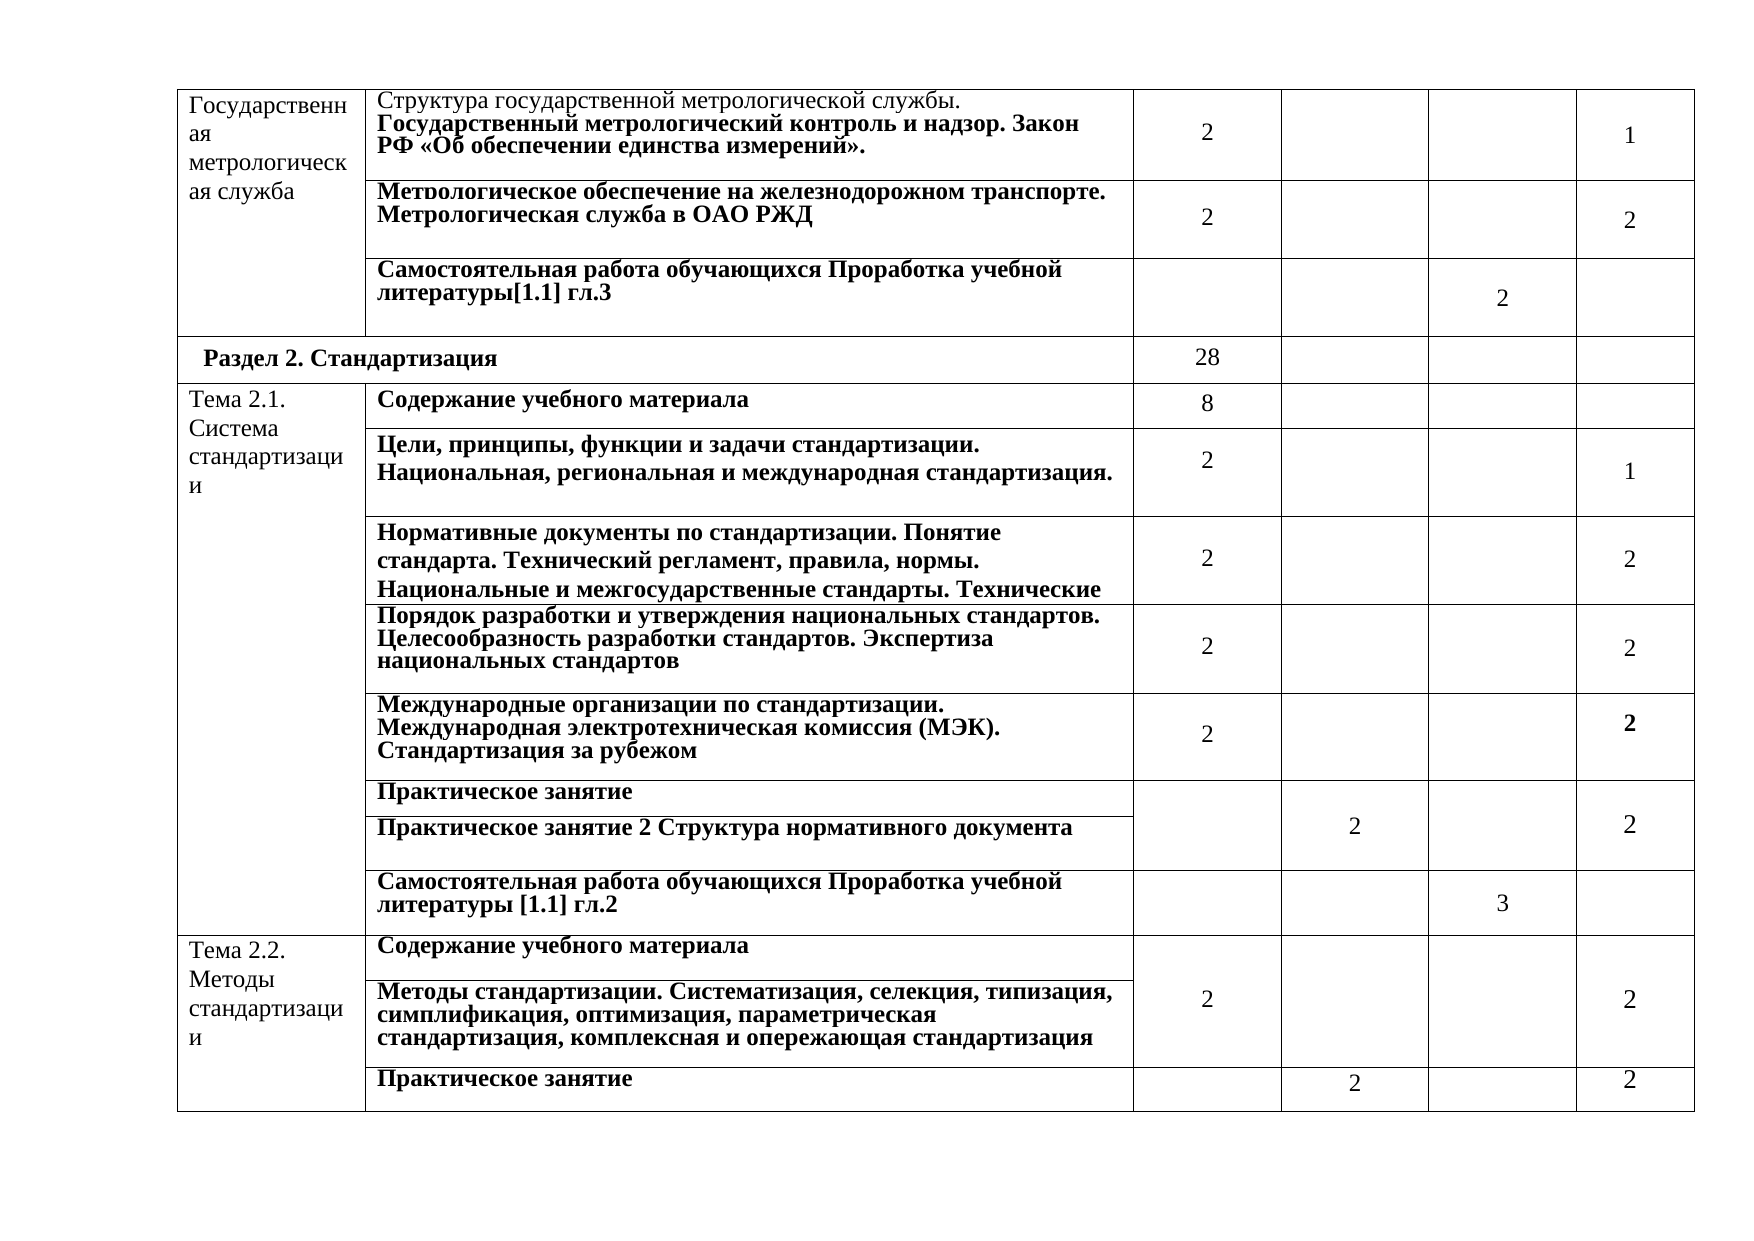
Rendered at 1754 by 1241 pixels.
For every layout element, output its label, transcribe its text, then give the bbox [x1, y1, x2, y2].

table_cell [1282, 871, 1428, 934]
table_cell [1282, 384, 1428, 428]
table_cell 2 [1429, 259, 1576, 336]
table_cell Тема 2.2. Методы стандартизации [178, 936, 365, 1111]
table_cell 2 [1577, 781, 1694, 870]
table_cell Порядок разработки и утверждения национальных стандартов. Целесообразность разработки стандартов. Экспертиза национальных стандартов [366, 605, 1133, 693]
table_cell Международные организации по стандартизации. Международная электротехническая комиссия (МЭК). Стандартизация за рубежом [366, 694, 1133, 780]
table_cell 2 [1577, 181, 1694, 258]
table_cell 8 [1134, 384, 1281, 428]
table_cell [1429, 781, 1576, 870]
table_cell [1134, 1068, 1281, 1111]
table_cell Содержание учебного материала [366, 936, 1133, 980]
table_cell 2 [1577, 694, 1694, 780]
table_cell [1134, 871, 1281, 934]
table_cell [1577, 337, 1694, 383]
table_cell 1 [1577, 429, 1694, 516]
table_cell 2 [1282, 781, 1428, 870]
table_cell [178, 90, 365, 336]
table_cell 1 [1577, 90, 1694, 180]
table_cell Метрологическое обеспечение на железнодорожном транспорте. Метрологическая служба в ОАО РЖД [366, 181, 1133, 258]
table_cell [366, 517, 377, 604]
table_cell Самостоятельная работа обучающихся Проработка учебной литературы [1.1] гл.2 [366, 871, 1133, 934]
table_cell Самостоятельная работа обучающихся Проработка учебной литературы[1.1] гл.3 [366, 259, 1133, 336]
table_cell [1282, 90, 1428, 180]
table_cell 2 [1134, 781, 1281, 870]
table_cell [1282, 936, 1428, 1067]
table_cell [1429, 384, 1576, 428]
table_cell 2 [1134, 936, 1281, 1067]
table_cell Содержание учебного материала [366, 384, 1133, 428]
table_cell [1282, 517, 1428, 604]
table_cell 2 [1577, 936, 1694, 1067]
table_cell [1577, 259, 1694, 336]
table_cell [1429, 1068, 1576, 1111]
table_cell Раздел 2. Стандартизация [178, 337, 1133, 383]
table_cell [1429, 90, 1576, 180]
table_cell [1282, 429, 1428, 516]
table_cell 2 [1134, 429, 1281, 516]
table_cell Тема 2.1. Система стандартизации [178, 384, 365, 934]
table_cell 2 [1134, 694, 1281, 780]
table_cell Практическое занятие [366, 1068, 1133, 1111]
table_cell Практическое занятие 2 Структура нормативного документа [366, 817, 1133, 870]
table_cell 2 [1577, 517, 1694, 604]
table_cell [1282, 605, 1428, 693]
table_cell [1282, 337, 1428, 383]
table_cell [1429, 605, 1576, 693]
table_cell 2 [1134, 517, 1281, 604]
table_cell Нормативные документы по стандартизации. Понятие стандарта. Технический регламент, правила, нормы. Национальные и межгосударственные стандарты. Технические условия [468, 517, 1133, 604]
table_cell [1429, 429, 1576, 516]
table_cell 28 [1134, 337, 1281, 383]
table_cell [1282, 181, 1428, 258]
table_cell [1429, 181, 1576, 258]
table_cell [1577, 384, 1694, 428]
table_cell [1429, 517, 1576, 604]
table_cell 2 [1577, 605, 1694, 693]
table_cell 3 [1429, 871, 1576, 934]
table_cell 2 [1134, 181, 1281, 258]
table_cell 2 [1577, 1068, 1694, 1111]
table_cell Структура государственной метрологической службы. Государственный метрологический контроль и надзор. Закон РФ «Об обеспечении единства измерений». [366, 90, 1133, 180]
table_cell [1429, 337, 1576, 383]
table_cell [1429, 936, 1576, 1067]
table_cell 2 [1282, 1068, 1428, 1111]
table_cell Практическое занятие [366, 781, 1133, 816]
table_cell 2 [1134, 605, 1281, 693]
table_cell [1577, 871, 1694, 934]
table_cell Методы стандартизации. Систематизация, селекция, типизация, симплификация, оптимизация, параметрическая стандартизация, комплексная и опережающая стандартизация [366, 981, 1133, 1067]
table_cell [1282, 259, 1428, 336]
table_cell [1134, 259, 1281, 336]
table_cell 2 [1134, 90, 1281, 180]
table_cell [1429, 694, 1576, 780]
table_cell Цели, принципы, функции и задачи стандартизации. Национальная, региональная и международная стандартизация. [366, 429, 1133, 516]
table_cell [1282, 694, 1428, 780]
